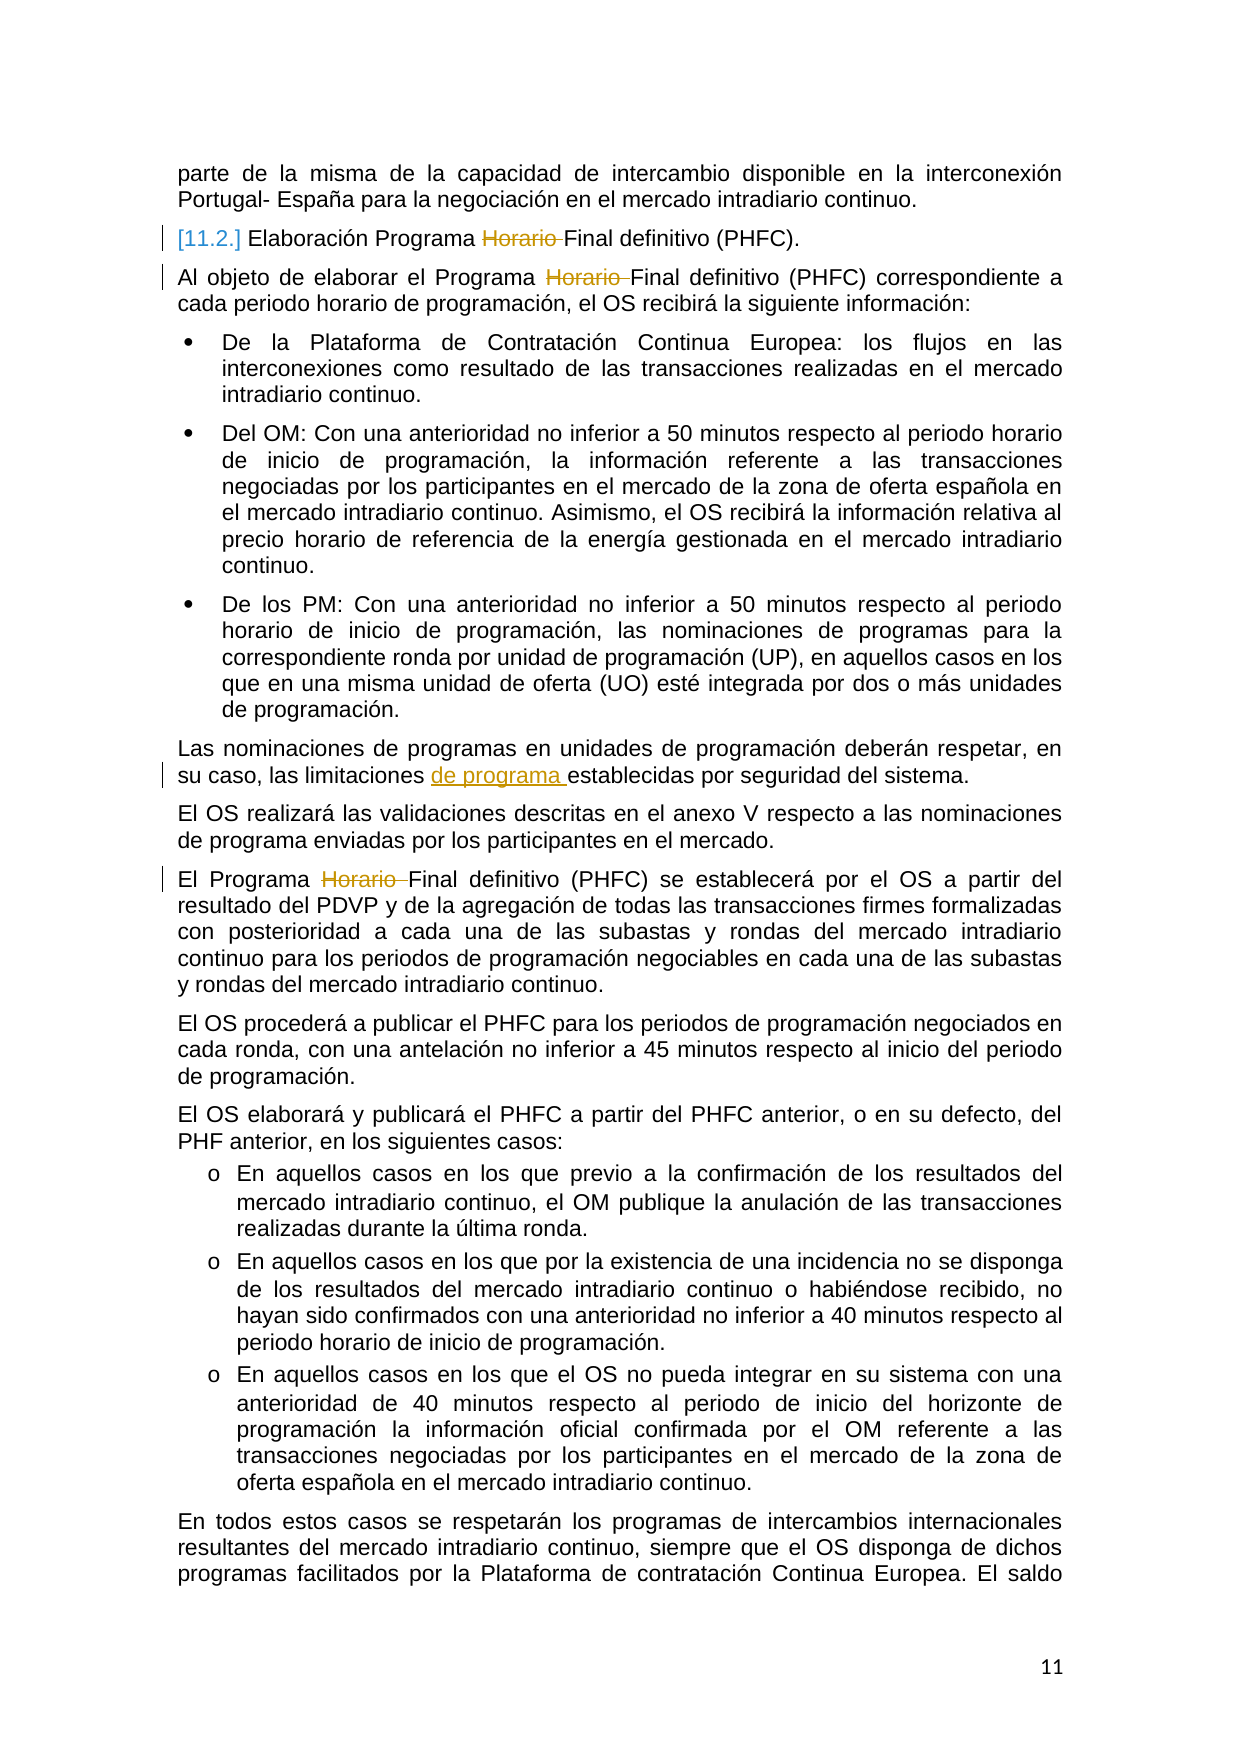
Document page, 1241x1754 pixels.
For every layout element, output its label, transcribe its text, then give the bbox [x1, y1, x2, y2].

list Del OM: Con una anterioridad no inferior a 50 minutos respecto al periodo horario de inicio de programación, la información referente a las transacciones negociadas por los participantes en el mercado de la zona de oferta española en el mercado intradiario continuo. Asimismo, el OS recibirá la información relativa al precio horario de referencia de la energía gestionada en el mercado intradiario continuo. [184, 420, 1063, 578]
list Elaboración Programa Final definitivo (PHFC). [177, 225, 1063, 251]
text Al objeto de elaborar el Programa Final definitivo (PHFC) correspondiente a cada periodo horario de programación, el OS recibirá la siguiente información: [177, 263, 1063, 316]
list De la Plataforma de Contratación Continua Europea: los flujos en las interconexiones como resultado de las transacciones realizadas en el mercado intradiario continuo. [184, 329, 1063, 408]
list En aquellos casos en los que el OS no pueda integrar en su sistema con una anterioridad de 40 minutos respecto al periodo de inicio del horizonte de programación la información oficial confirmada por el OM referente a las transacciones negociadas por los participantes en el mercado de la zona de oferta española en el mercado intradiario continuo. [207, 1361, 1063, 1495]
text Las nominaciones de programas en unidades de programación deberán respetar, en su caso, las limitaciones establecidas por seguridad del sistema. [177, 735, 1063, 788]
text El OS elaborará y publicará el PHFC a partir del PHFC anterior, o en su defecto, del PHF anterior, en los siguientes casos: [177, 1101, 1063, 1154]
text El OS realizará las validaciones descritas en el anexo V respecto a las nominaciones de programa enviadas por los participantes en el mercado. [177, 800, 1063, 853]
list De los PM: Con una anterioridad no inferior a 50 minutos respecto al periodo horario de inicio de programación, las nominaciones de programas para la correspondiente ronda por unidad de programación (UP), en aquellos casos en los que en una misma unidad de oferta (UO) esté integrada por dos o más unidades de programación. [184, 591, 1063, 723]
list En aquellos casos en los que por la existencia de una incidencia no se disponga de los resultados del mercado intradiario continuo o habiéndose recibido, no hayan sido confirmados con una anterioridad no inferior a 40 minutos respecto al periodo horario de inicio de programación. [207, 1248, 1063, 1355]
text El OS procederá a publicar el PHFC para los periodos de programación negociados en cada ronda, con una antelación no inferior a 45 minutos respecto al inicio del periodo de programación. [177, 1010, 1063, 1089]
text El Programa Final definitivo (PHFC) se establecerá por el OS a partir del resultado del PDVP y de la agregación de todas las transacciones firmes formalizadas con posterioridad a cada una de las subastas y rondas del mercado intradiario continuo para los periodos de programación negociables en cada una de las subastas y rondas del mercado intradiario continuo. [177, 866, 1063, 997]
list En aquellos casos en los que previo a la confirmación de los resultados del mercado intradiario continuo, el OM publique la anulación de las transacciones realizadas durante la última ronda. [207, 1160, 1063, 1241]
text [177, 159, 1063, 212]
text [177, 1508, 1063, 1587]
